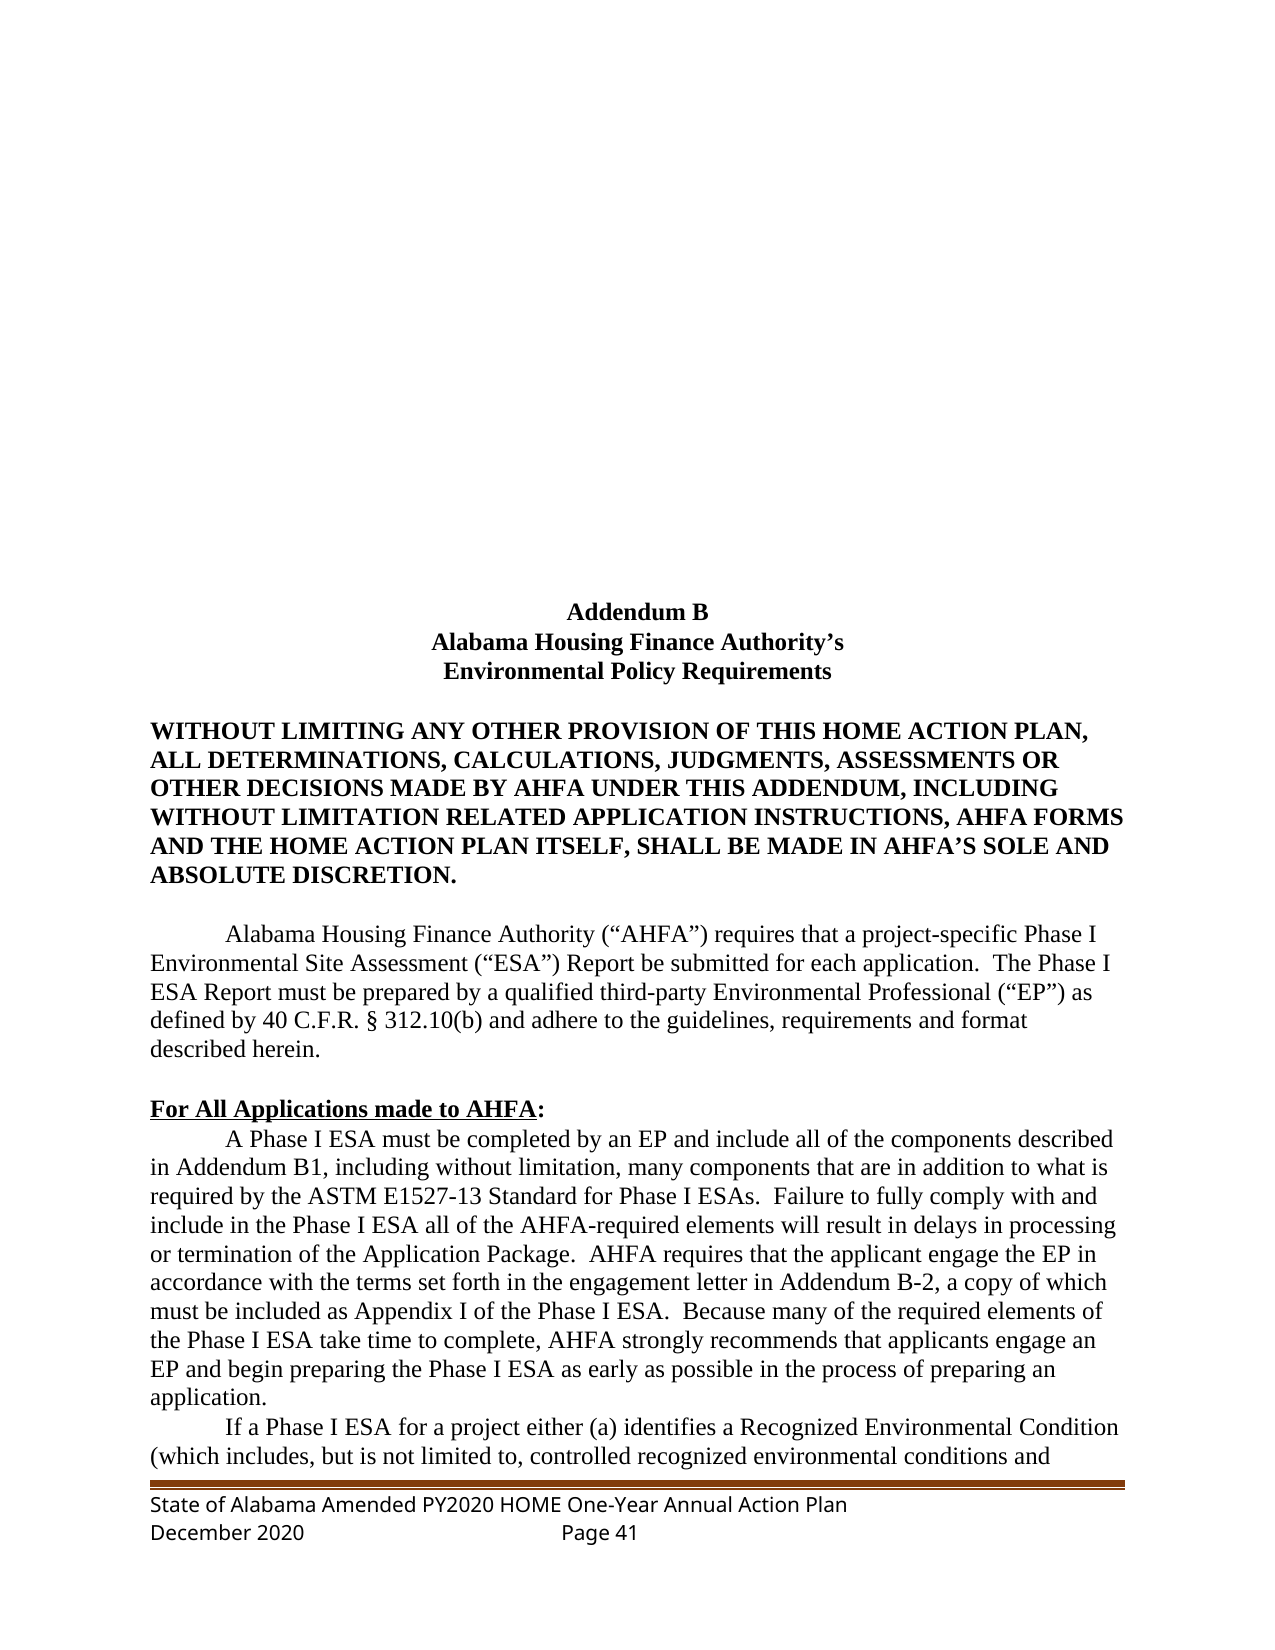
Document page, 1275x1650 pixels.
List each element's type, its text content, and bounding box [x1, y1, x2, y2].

text Addendum B [150, 597, 1125, 626]
text WITHOUT LIMITING ANY OTHER PROVISION OF THIS HOME ACTION PLAN, ALL DETERMINATIONS, CALCULATIONS, JUDGMENTS, ASSESSMENTS OR OTHER DECISIONS MADE BY AHFA UNDER THIS ADDENDUM, INCLUDING WITHOUT LIMITATION RELATED APPLICATION INSTRUCTIONS, AHFA FORMS AND THE HOME ACTION PLAN ITSELF, SHALL BE MADE IN AHFA’S SOLE AND ABSOLUTE DISCRETION. [150, 716, 1125, 888]
text Alabama Housing Finance Authority (“AHFA”) requires that a project-specific Phase I Environmental Site Assessment (“ESA”) Report be submitted for each application. The Phase I ESA Report must be prepared by a qualified third-party Environmental Professional (“EP”) as defined by 40 C.F.R. § 312.10(b) and adhere to the guidelines, requirements and format described herein. [150, 919, 1125, 1063]
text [150, 1412, 1125, 1470]
text For All Applications made to AHFA: [150, 1094, 1125, 1123]
text Alabama Housing Finance Authority’s [150, 627, 1125, 655]
text Environmental Policy Requirements [150, 656, 1125, 685]
text A Phase I ESA must be completed by an EP and include all of the components described in Addendum B1, including without limitation, many components that are in addition to what is required by the ASTM E1527-13 Standard for Phase I ESAs. Failure to fully comply with and include in the Phase I ESA all of the AHFA-required elements will result in delays in processing or termination of the Application Package. AHFA requires that the applicant engage the EP in accordance with the terms set forth in the engagement letter in Addendum B-2, a copy of which must be included as Appendix I of the Phase I ESA. Because many of the required elements of the Phase I ESA take time to complete, AHFA strongly recommends that applicants engage an EP and begin preparing the Phase I ESA as early as possible in the process of preparing an application. [150, 1124, 1125, 1411]
